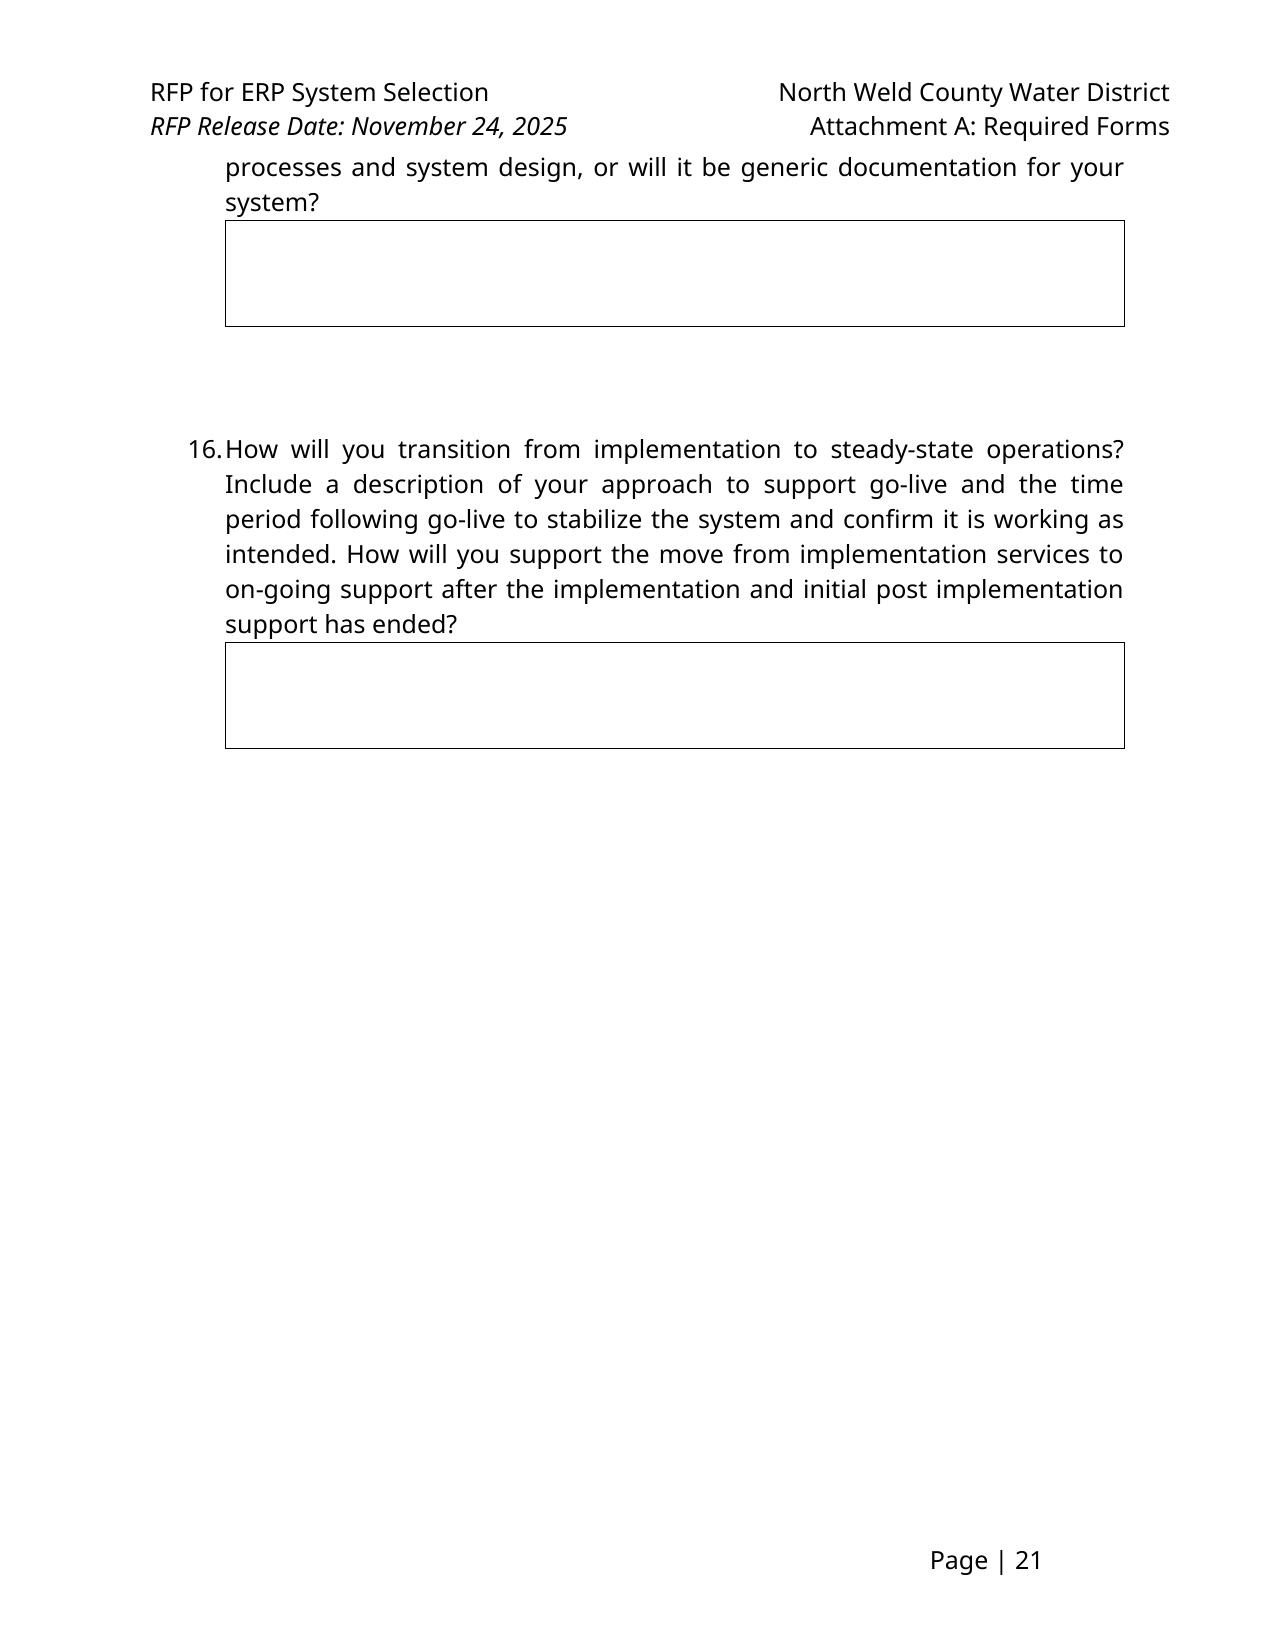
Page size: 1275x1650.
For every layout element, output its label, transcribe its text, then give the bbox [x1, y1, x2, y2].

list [187, 150, 1125, 219]
table_header [226, 221, 1124, 326]
list How will you transition from implementation to steady-state operations? Include a description of your approach to support go-live and the time period following go-live to stabilize the system and confirm it is working as intended. How will you support the move from implementation services to on-going support after the implementation and initial post implementation support has ended? [187, 432, 1125, 641]
table_header [226, 643, 1124, 748]
